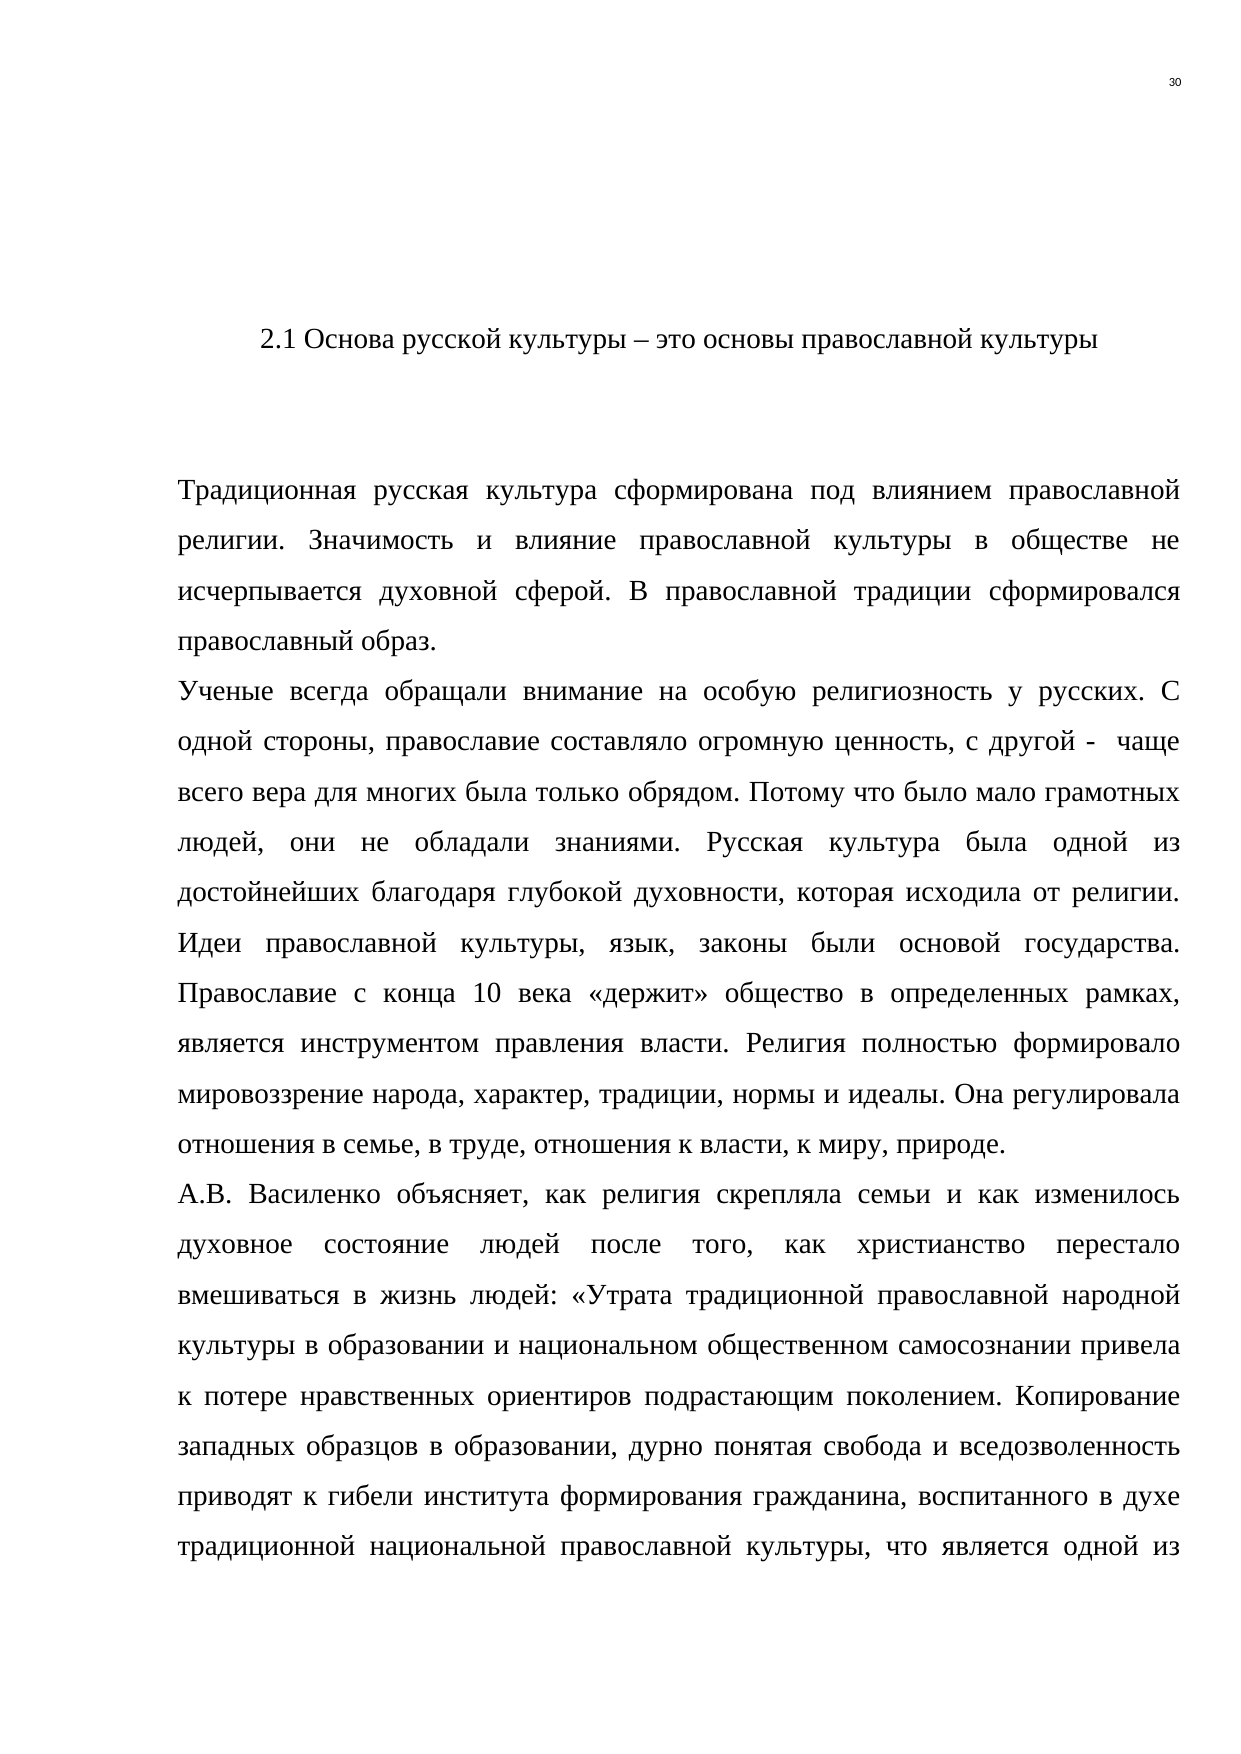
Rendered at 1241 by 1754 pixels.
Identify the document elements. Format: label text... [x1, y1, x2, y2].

text Традиционная русская культура сформирована под влиянием православной религии. Значимость и влияние православной культуры в обществе не исчерпывается духовной сферой. В православной традиции сформировался православный образ. [177, 472, 1181, 656]
text 2.1 Основа русской культуры – это основы православной культуры [177, 321, 1181, 354]
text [177, 1176, 1181, 1562]
text Ученые всегда обращали внимание на особую религиозность у русских. С одной стороны, православие составляло огромную ценность, с другой - чаще всего вера для многих была только обрядом. Потому что было мало грамотных людей, они не обладали знаниями. Русская культура была одной из достойнейших благодаря глубокой духовности, которая исходила от религии. Идеи православной культуры, язык, законы были основой государства. Православие с конца 10 века «держит» общество в определенных рамках, является инструментом правления власти. Религия полностью формировало мировоззрение народа, характер, традиции, нормы и идеалы. Она регулировала отношения в семье, в труде, отношения к власти, к миру, природе. [177, 673, 1181, 1159]
